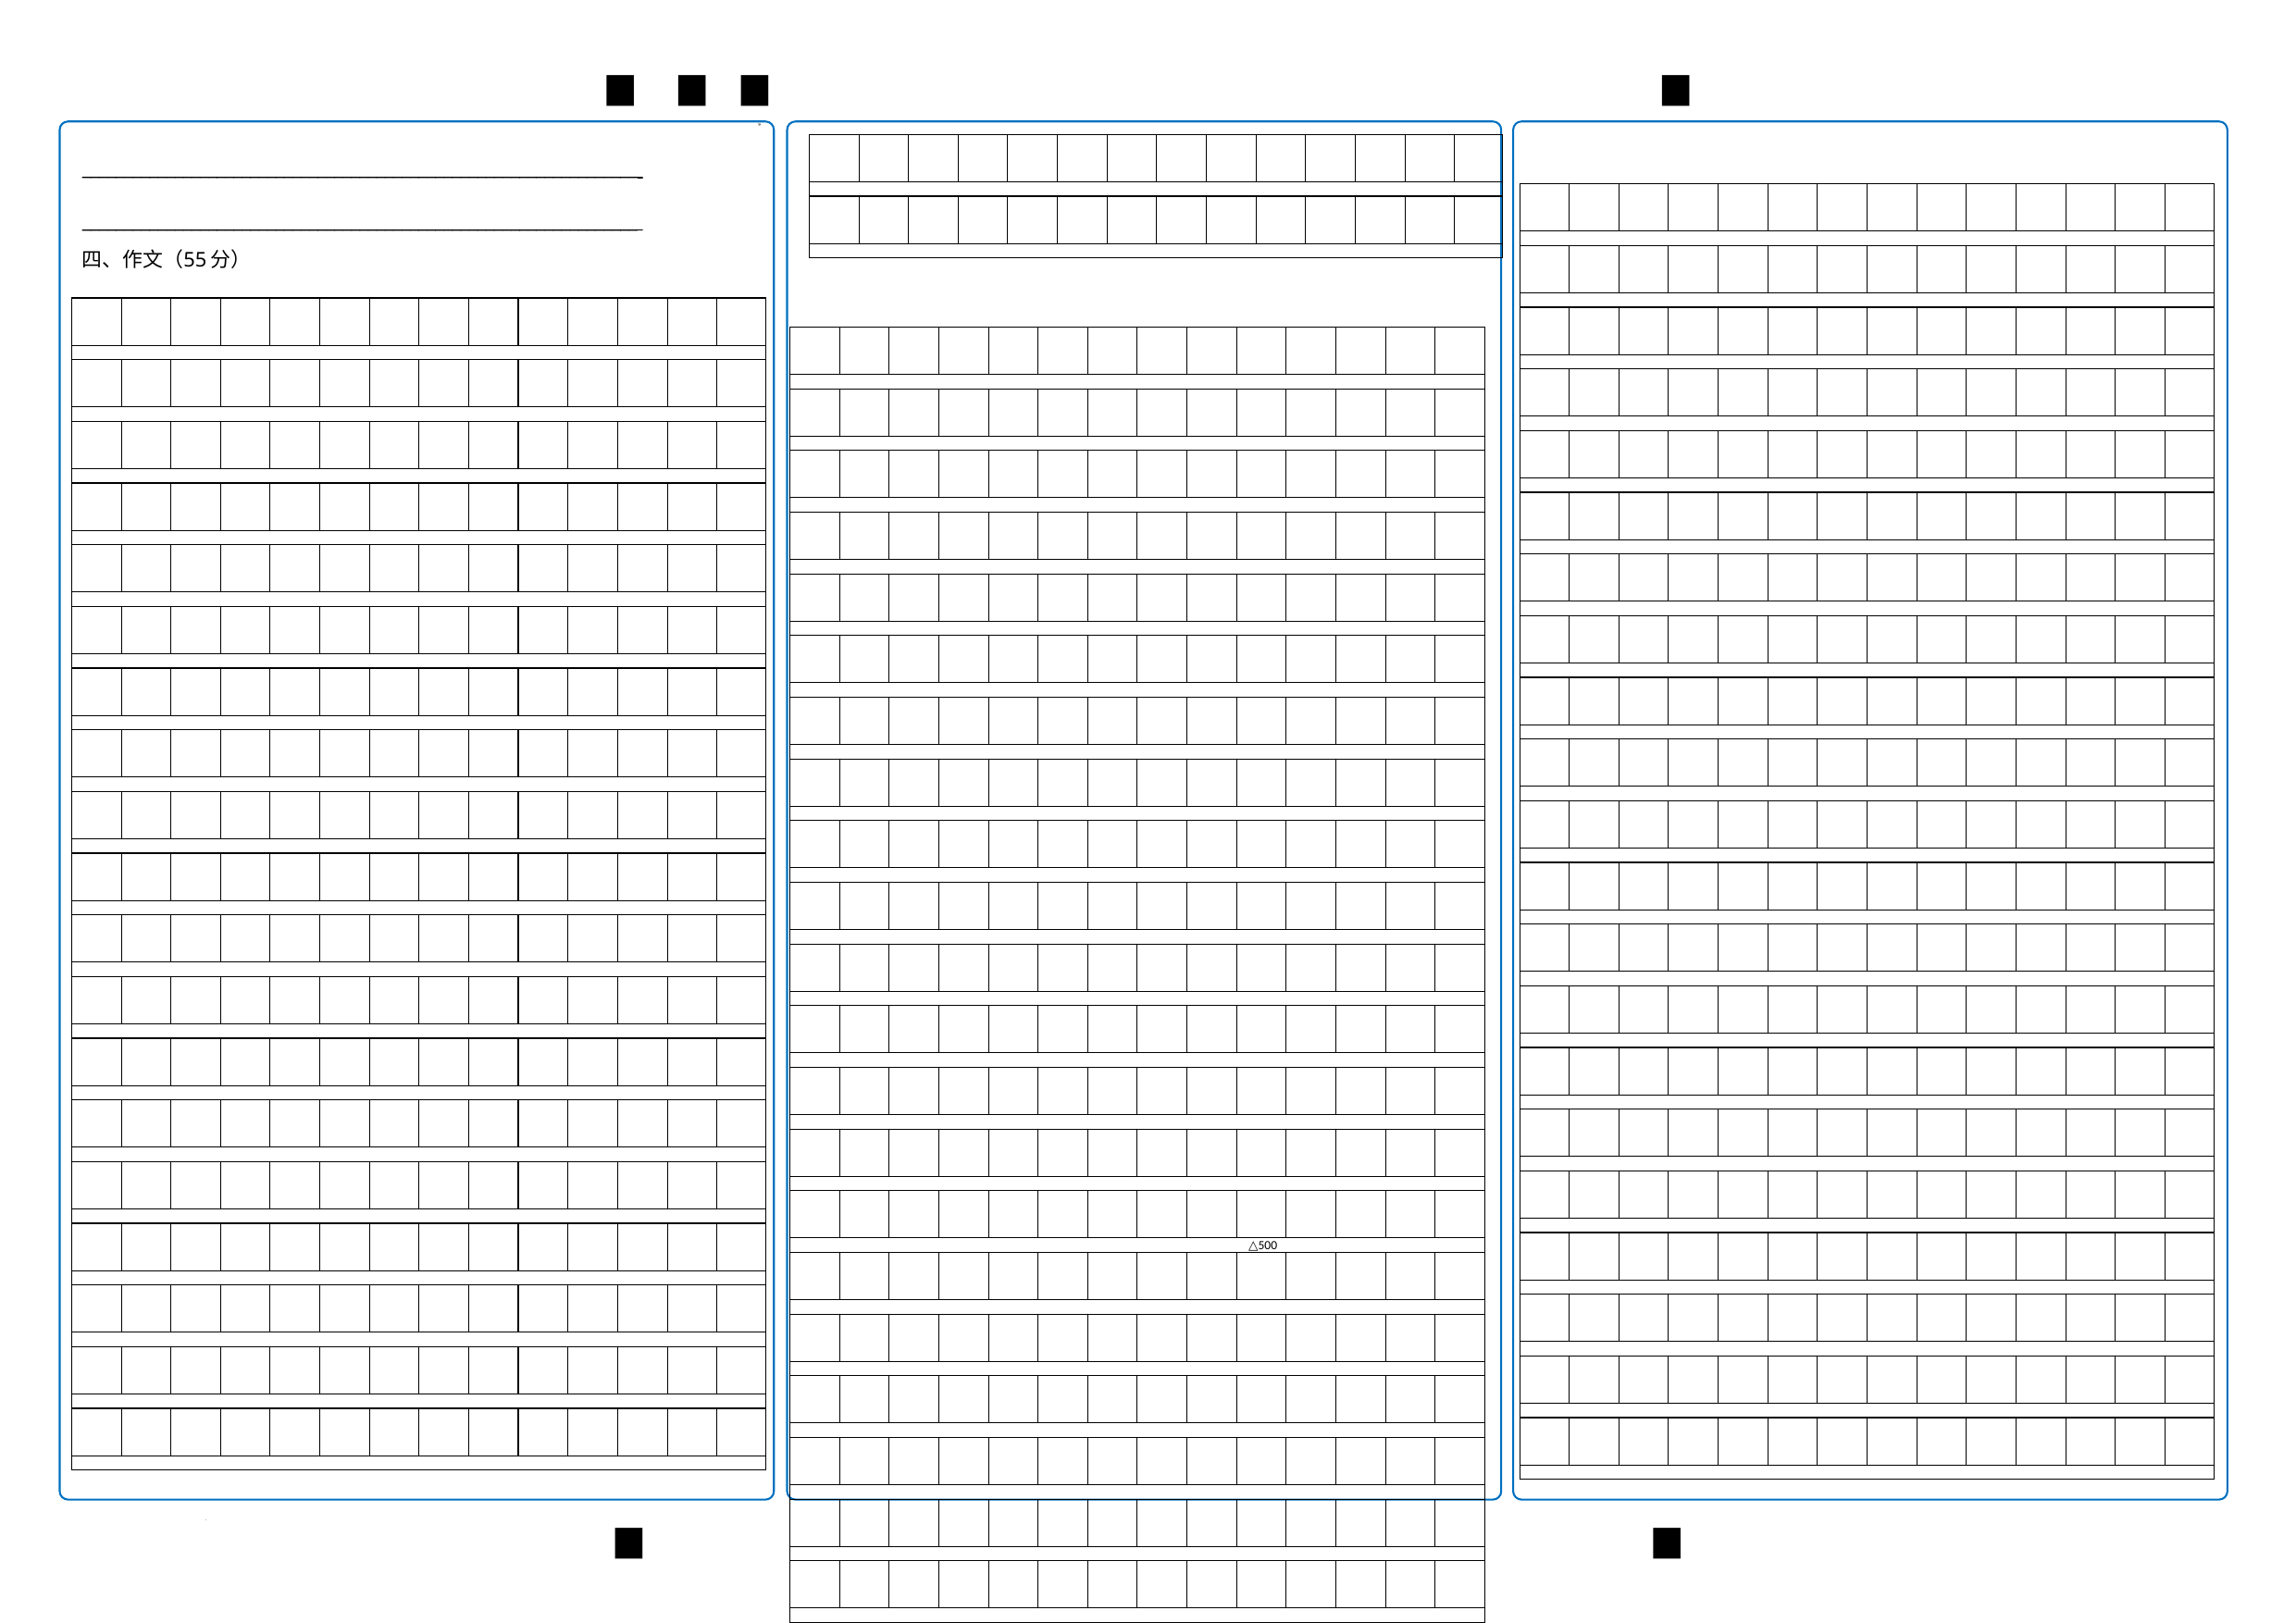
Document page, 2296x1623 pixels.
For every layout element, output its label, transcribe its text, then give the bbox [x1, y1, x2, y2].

table_cell [1386, 1253, 1434, 1299]
table_cell [568, 607, 617, 653]
table_cell [1868, 1048, 1917, 1094]
table_cell [568, 792, 617, 838]
table_cell [320, 669, 369, 714]
table_cell [1620, 801, 1668, 848]
table_cell [1286, 1068, 1335, 1114]
table_cell [1570, 246, 1619, 292]
table_cell [72, 854, 121, 899]
table_cell [2066, 1109, 2115, 1156]
table_cell [1187, 698, 1236, 744]
table_cell [1386, 1561, 1434, 1607]
table_cell [1306, 135, 1355, 181]
table_cell [320, 1100, 369, 1146]
table_cell [568, 1224, 617, 1270]
table_cell [1620, 308, 1668, 353]
table_cell [1286, 513, 1335, 559]
table_cell [1520, 1295, 1569, 1341]
table_cell [1088, 1006, 1136, 1052]
table_cell [320, 607, 369, 653]
table_cell [568, 730, 617, 776]
table_cell [1967, 1357, 2016, 1403]
table_cell [939, 1500, 988, 1546]
table_cell [1187, 1191, 1236, 1237]
table_cell [171, 1224, 220, 1270]
table_cell [568, 545, 617, 591]
table_cell [1917, 1048, 1966, 1094]
table_cell [2166, 863, 2214, 909]
table_cell [2066, 924, 2115, 971]
table_cell [1769, 369, 1817, 415]
table_cell [717, 360, 765, 406]
table_cell [2017, 678, 2066, 724]
table_cell [1137, 945, 1186, 991]
table_cell [1187, 821, 1236, 867]
table_cell [1669, 308, 1718, 353]
table_cell [1088, 513, 1136, 559]
table_cell [72, 545, 121, 591]
table_cell [1769, 246, 1817, 292]
table_cell [1356, 197, 1405, 242]
table_cell [1137, 1315, 1186, 1361]
table_cell [618, 545, 667, 591]
table_cell [1967, 308, 2016, 353]
table_cell [122, 1039, 170, 1084]
table_header [1435, 328, 1484, 374]
table_cell [221, 422, 269, 468]
table_cell [419, 915, 468, 961]
table_cell [668, 1039, 716, 1084]
table_cell [939, 1068, 988, 1114]
table_cell [221, 1409, 269, 1455]
table_cell [1286, 821, 1335, 867]
table_cell [1967, 986, 2016, 1033]
table_cell [320, 1162, 369, 1208]
table_cell [1520, 1096, 2214, 1109]
table_cell [419, 1100, 468, 1146]
table_header [1818, 184, 1867, 230]
table_cell [1038, 821, 1087, 867]
table_cell [1520, 540, 2214, 553]
table_cell [668, 854, 716, 899]
table_cell [790, 513, 839, 559]
table_cell [1088, 1130, 1136, 1176]
table_cell [840, 451, 888, 497]
table_cell [1386, 1438, 1434, 1484]
table_cell [1769, 1109, 1817, 1156]
table_cell [519, 730, 567, 776]
table_cell [1455, 197, 1502, 242]
table_cell [939, 1191, 988, 1237]
table_header [519, 299, 567, 344]
table_cell [939, 883, 988, 929]
table_cell [72, 1162, 121, 1208]
table_header [989, 328, 1037, 374]
table_cell [1967, 369, 2016, 415]
table_cell [171, 1100, 220, 1146]
table_cell [171, 1347, 220, 1394]
table_cell [1570, 1109, 1619, 1156]
table_cell [2017, 986, 2066, 1033]
table_cell [889, 698, 938, 744]
table_header [1088, 328, 1136, 374]
table_header [469, 299, 517, 344]
table_cell [2066, 678, 2115, 724]
table_cell [790, 745, 1484, 758]
table_cell [1769, 431, 1817, 477]
table_cell [519, 1285, 567, 1332]
table_cell [1520, 801, 1569, 848]
table_cell [1088, 760, 1136, 806]
table_cell [122, 1347, 170, 1394]
table_cell [568, 422, 617, 468]
table_cell [370, 854, 418, 899]
table_cell [1088, 883, 1136, 929]
table_cell [1286, 760, 1335, 806]
table_cell [790, 1547, 1484, 1560]
table_header [1669, 184, 1718, 230]
table_cell [889, 1376, 938, 1422]
table_cell [1917, 1295, 1966, 1341]
table_cell [1187, 1315, 1236, 1361]
table_cell [790, 1485, 1484, 1498]
table_cell [790, 1191, 839, 1237]
table_cell [790, 1438, 839, 1484]
table_cell [1570, 1171, 1619, 1218]
table_cell [939, 945, 988, 991]
table_cell [840, 698, 888, 744]
table_cell [2017, 1357, 2066, 1403]
table_cell [1818, 308, 1867, 353]
table_cell [1336, 821, 1385, 867]
table_cell [1137, 1068, 1186, 1114]
table_cell [717, 854, 765, 899]
table_cell [1435, 1006, 1484, 1052]
table_cell [1967, 739, 2016, 786]
table_cell [1520, 478, 2214, 491]
table_cell [1137, 1438, 1186, 1484]
table_cell [370, 1100, 418, 1146]
table_cell [1435, 945, 1484, 991]
table_cell [1286, 1376, 1335, 1422]
table_cell [1769, 493, 1817, 539]
table_cell [840, 821, 888, 867]
table_cell [1187, 575, 1236, 621]
table_cell [1719, 1048, 1768, 1094]
table_cell [2066, 986, 2115, 1033]
table_cell [1237, 513, 1285, 559]
table_cell [2066, 1233, 2115, 1279]
table_cell [1520, 1171, 1569, 1218]
table_cell [1237, 821, 1285, 867]
table_cell [1917, 924, 1966, 971]
table_cell [790, 883, 839, 929]
table_cell [717, 977, 765, 1023]
table_cell [221, 792, 269, 838]
table_cell [1520, 431, 1569, 477]
table_cell [1108, 135, 1156, 181]
table_cell [1769, 739, 1817, 786]
table_cell [1088, 575, 1136, 621]
table_cell [1008, 135, 1057, 181]
table_cell [1520, 1281, 2214, 1294]
table_cell [717, 1285, 765, 1332]
table_cell [122, 854, 170, 899]
table_cell [2116, 1357, 2165, 1403]
table_cell [370, 422, 418, 468]
table_cell [1868, 678, 1917, 724]
table_header [618, 299, 667, 344]
table_cell [1336, 945, 1385, 991]
table_cell [270, 669, 319, 714]
table_header [790, 328, 839, 374]
table_cell [618, 915, 667, 961]
table_cell [1088, 945, 1136, 991]
table_cell [519, 1100, 567, 1146]
table_cell [2166, 431, 2214, 477]
table_cell [618, 854, 667, 899]
table_cell [122, 484, 170, 529]
table_cell [2116, 986, 2165, 1033]
table_cell [1406, 135, 1454, 181]
table_cell [790, 992, 1484, 1005]
table_cell [668, 1162, 716, 1208]
table_cell [171, 607, 220, 653]
table_cell [171, 484, 220, 529]
table_cell [1669, 801, 1718, 848]
table_cell [2066, 1357, 2115, 1403]
table_cell [1386, 821, 1434, 867]
table_cell [221, 669, 269, 714]
table_cell [1917, 431, 1966, 477]
table_cell [618, 1409, 667, 1455]
table_cell [270, 1409, 319, 1455]
table_cell [717, 1039, 765, 1084]
table_cell [1038, 575, 1087, 621]
table_cell [2166, 308, 2214, 353]
table_cell [1520, 369, 1569, 415]
table_cell [519, 484, 567, 529]
table_header [2166, 184, 2214, 230]
table_cell [1088, 1068, 1136, 1114]
table_cell [72, 1332, 765, 1346]
table_cell [1520, 863, 1569, 909]
table_cell [1008, 197, 1057, 242]
table_cell [790, 390, 839, 436]
table_cell [1769, 924, 1817, 971]
table_cell [1336, 390, 1385, 436]
table_cell [1237, 1068, 1285, 1114]
table_cell [1570, 369, 1619, 415]
table_cell [1818, 1171, 1867, 1218]
table_cell [1967, 1233, 2016, 1279]
table_cell [618, 360, 667, 406]
table_cell [1386, 945, 1434, 991]
table_cell [568, 854, 617, 899]
table_cell [1286, 390, 1335, 436]
table_cell [519, 360, 567, 406]
table_cell [1038, 1376, 1087, 1422]
table_cell [1868, 739, 1917, 786]
table_cell [1187, 1068, 1236, 1114]
table_cell [1917, 863, 1966, 909]
table_cell [1669, 616, 1718, 663]
table_cell [1868, 431, 1917, 477]
table_cell [989, 636, 1037, 682]
table_cell [889, 1068, 938, 1114]
table_cell [1137, 1006, 1186, 1052]
table_cell [1967, 1419, 2016, 1464]
table_cell [221, 1039, 269, 1084]
table_cell [2066, 246, 2115, 292]
table_cell [790, 498, 1484, 512]
table_cell [668, 484, 716, 529]
table_cell [1038, 636, 1087, 682]
table_cell [568, 1347, 617, 1394]
table_cell [1520, 1233, 1569, 1279]
table_cell [469, 915, 517, 961]
table_cell [72, 422, 121, 468]
table_cell [122, 1285, 170, 1332]
table_cell [717, 545, 765, 591]
table_cell [1669, 863, 1718, 909]
table_cell [2066, 863, 2115, 909]
table_cell [1967, 924, 2016, 971]
table_cell [122, 607, 170, 653]
table_cell [122, 915, 170, 961]
table_cell [1520, 293, 2214, 306]
table_cell [1088, 1253, 1136, 1299]
table_cell [1570, 616, 1619, 663]
table_cell [889, 1500, 938, 1546]
table_cell [790, 560, 1484, 573]
table_cell [1868, 246, 1917, 292]
table_cell [1520, 601, 2214, 615]
table_cell [72, 360, 121, 406]
table_cell [1620, 246, 1668, 292]
table_cell [1868, 1295, 1917, 1341]
table_cell [1620, 1109, 1668, 1156]
table_cell [1868, 1357, 1917, 1403]
table_cell [2166, 1419, 2214, 1464]
table_cell [909, 135, 958, 181]
table_cell [568, 360, 617, 406]
table_header [270, 299, 319, 344]
table_cell [320, 422, 369, 468]
table_cell [1620, 554, 1668, 601]
table_cell [939, 451, 988, 497]
table_cell [1769, 308, 1817, 353]
table_cell [419, 360, 468, 406]
table_cell [1187, 636, 1236, 682]
table_cell [568, 1285, 617, 1332]
table_cell [810, 182, 1502, 195]
table_cell [790, 1253, 839, 1299]
table_cell [1570, 308, 1619, 353]
table_header [668, 299, 716, 344]
table_cell [1719, 431, 1768, 477]
table_cell [320, 1285, 369, 1332]
table_cell [370, 1347, 418, 1394]
table_cell [1570, 801, 1619, 848]
table_cell [1286, 698, 1335, 744]
table_cell [989, 760, 1037, 806]
table_cell [1769, 1419, 1817, 1464]
table_cell [959, 135, 1007, 181]
table_cell [618, 1347, 667, 1394]
table_cell [171, 730, 220, 776]
table_cell [1137, 1561, 1186, 1607]
table_cell [1620, 1171, 1668, 1218]
table_cell [72, 346, 765, 359]
table_cell [1286, 1006, 1335, 1052]
table_cell [840, 1006, 888, 1052]
table_cell [320, 1409, 369, 1455]
table_cell [1336, 451, 1385, 497]
table_cell [1917, 1357, 1966, 1403]
table_cell [840, 945, 888, 991]
table_cell [1286, 1253, 1335, 1299]
table_cell [1570, 1419, 1619, 1464]
table_cell [1237, 1130, 1285, 1176]
table_cell [1520, 1404, 2214, 1417]
table_cell [1917, 616, 1966, 663]
table_cell [989, 698, 1037, 744]
table_cell [2066, 739, 2115, 786]
table_cell [1818, 1048, 1867, 1094]
table_cell [1719, 1419, 1768, 1464]
table_cell [1917, 369, 1966, 415]
table_cell [2017, 1419, 2066, 1464]
table_cell [519, 977, 567, 1023]
table_header [2116, 184, 2165, 230]
table_cell [2166, 1109, 2214, 1156]
table_cell [1187, 883, 1236, 929]
table_cell [840, 1561, 888, 1607]
table_cell [1917, 678, 1966, 724]
table_cell [989, 1006, 1037, 1052]
table_cell [72, 1347, 121, 1394]
table_cell [419, 545, 468, 591]
table_cell [1719, 308, 1768, 353]
table_cell [370, 545, 418, 591]
table_cell [1306, 197, 1355, 242]
table_cell [1520, 1109, 1569, 1156]
table_cell [1818, 986, 1867, 1033]
table_cell [519, 1039, 567, 1084]
table_cell [519, 1162, 567, 1208]
table_header [419, 299, 468, 344]
table_cell [1137, 821, 1186, 867]
table_cell [171, 669, 220, 714]
table_cell [2017, 369, 2066, 415]
table_cell [889, 1253, 938, 1299]
table_cell [618, 977, 667, 1023]
table_cell [1187, 945, 1236, 991]
table_cell [1868, 1171, 1917, 1218]
table_cell [1207, 197, 1256, 242]
table_cell [2017, 246, 2066, 292]
table_cell [370, 360, 418, 406]
table_cell [1137, 513, 1186, 559]
table_cell [2166, 616, 2214, 663]
table_cell [1137, 636, 1186, 682]
table_cell [1669, 1171, 1718, 1218]
table_cell [790, 930, 1484, 943]
table_cell [1038, 698, 1087, 744]
table_cell [2017, 1109, 2066, 1156]
table_cell [519, 545, 567, 591]
table_cell [1336, 513, 1385, 559]
table_cell [1520, 1219, 2214, 1232]
table_cell [1520, 972, 2214, 985]
table_cell [221, 484, 269, 529]
table_cell [2066, 801, 2115, 848]
table_cell [72, 1147, 765, 1161]
table_cell [1435, 1561, 1484, 1607]
table_cell [270, 1224, 319, 1270]
table_cell [1108, 197, 1156, 242]
table_cell [717, 1347, 765, 1394]
table_cell [1669, 678, 1718, 724]
table_cell [889, 451, 938, 497]
table_cell [959, 197, 1007, 242]
table_cell [790, 1068, 839, 1114]
table_cell [1038, 1500, 1087, 1546]
table_cell [2017, 493, 2066, 539]
table_cell [790, 1006, 839, 1052]
table_cell [840, 636, 888, 682]
table_cell [1570, 678, 1619, 724]
table_cell [840, 1438, 888, 1484]
table_cell [1286, 945, 1335, 991]
table_cell [1137, 390, 1186, 436]
table_cell [1386, 513, 1434, 559]
table_cell [221, 1285, 269, 1332]
table_cell [618, 1285, 667, 1332]
table_cell [717, 1409, 765, 1455]
table_cell [790, 1130, 839, 1176]
table_cell [2116, 308, 2165, 353]
table_cell [860, 197, 908, 242]
table_cell [790, 1423, 1484, 1437]
table_cell [2116, 1171, 2165, 1218]
table_cell [989, 1315, 1037, 1361]
table_header [1038, 328, 1087, 374]
table_cell [1038, 390, 1087, 436]
table_cell [2017, 801, 2066, 848]
table_cell [1435, 1068, 1484, 1114]
table_cell [1967, 493, 2016, 539]
table_cell [2116, 369, 2165, 415]
table_cell [270, 792, 319, 838]
table_cell [568, 915, 617, 961]
table_cell [1286, 883, 1335, 929]
table_cell [2017, 431, 2066, 477]
table_cell [1868, 1109, 1917, 1156]
table_cell [1769, 616, 1817, 663]
table_cell [171, 360, 220, 406]
table_cell [1769, 863, 1817, 909]
table_cell [790, 437, 1484, 450]
table_header [1917, 184, 1966, 230]
table_cell [419, 1162, 468, 1208]
table_cell [2066, 616, 2115, 663]
table_cell [1435, 1253, 1484, 1299]
table_cell [790, 1362, 1484, 1375]
table_cell [1719, 554, 1768, 601]
table_cell [72, 730, 121, 776]
table_cell [1435, 390, 1484, 436]
table_cell [419, 1347, 468, 1394]
table_cell [1435, 513, 1484, 559]
table_cell [270, 730, 319, 776]
table_cell [1818, 1419, 1867, 1464]
table_cell [1237, 1500, 1285, 1546]
table_cell [221, 730, 269, 776]
table_cell [1336, 883, 1385, 929]
table_cell [1435, 883, 1484, 929]
table_cell [72, 654, 765, 667]
table_cell [1868, 924, 1917, 971]
table_cell [72, 1100, 121, 1146]
table_cell [840, 883, 888, 929]
table_cell [469, 854, 517, 899]
table_header [1868, 184, 1917, 230]
table_cell [989, 1561, 1037, 1607]
table_cell [1868, 863, 1917, 909]
table_cell [1669, 1295, 1718, 1341]
table_cell [1038, 513, 1087, 559]
table_cell [2116, 1233, 2165, 1279]
table_cell [171, 792, 220, 838]
table_cell [320, 977, 369, 1023]
table_cell [668, 1100, 716, 1146]
table_cell [1818, 739, 1867, 786]
table_cell [1157, 197, 1206, 242]
table_cell [1286, 1315, 1335, 1361]
table_cell [270, 545, 319, 591]
table_cell [2017, 554, 2066, 601]
table_cell [320, 792, 369, 838]
table_cell [320, 484, 369, 529]
table_cell [320, 915, 369, 961]
table_cell [618, 1162, 667, 1208]
table_cell [122, 1100, 170, 1146]
table_cell [469, 360, 517, 406]
table_cell [1336, 1561, 1385, 1607]
table_cell [2066, 1295, 2115, 1341]
table_cell [519, 1224, 567, 1270]
table_cell [2166, 1171, 2214, 1218]
table_cell [790, 760, 839, 806]
table_cell [419, 1409, 468, 1455]
table_cell [419, 977, 468, 1023]
table_cell [122, 1409, 170, 1455]
table_header [1237, 328, 1285, 374]
table_cell [1620, 863, 1668, 909]
table_cell [939, 760, 988, 806]
table_cell [72, 777, 765, 791]
table_header [717, 299, 765, 344]
table_cell [1520, 616, 1569, 663]
table_cell [889, 390, 938, 436]
table_cell [122, 1162, 170, 1208]
table_cell [618, 484, 667, 529]
table_cell [72, 1224, 121, 1270]
table_header [171, 299, 220, 344]
table_cell [939, 1438, 988, 1484]
table_cell [1187, 1561, 1236, 1607]
table_cell [1336, 1068, 1385, 1114]
table_cell [2166, 1295, 2214, 1341]
table_cell [668, 360, 716, 406]
table_cell [1818, 863, 1867, 909]
table_cell [1570, 924, 1619, 971]
table_cell [419, 1224, 468, 1270]
table_cell [1137, 1253, 1186, 1299]
table_cell [419, 422, 468, 468]
table_cell [790, 698, 839, 744]
table_cell [790, 1177, 1484, 1190]
table_cell [122, 422, 170, 468]
table_cell [320, 854, 369, 899]
table_cell [1386, 390, 1434, 436]
table_cell [1868, 801, 1917, 848]
table_cell [989, 451, 1037, 497]
table_cell [1088, 1438, 1136, 1484]
table_cell [1967, 246, 2016, 292]
table_cell [122, 360, 170, 406]
table_cell [171, 1039, 220, 1084]
table_cell [1719, 986, 1768, 1033]
table_cell [668, 1285, 716, 1332]
table_cell [469, 1100, 517, 1146]
table_cell [1336, 1500, 1385, 1546]
table_cell [1620, 739, 1668, 786]
table_cell [122, 1224, 170, 1270]
table_cell [1769, 801, 1817, 848]
table_cell [989, 821, 1037, 867]
table_cell [519, 915, 567, 961]
table_header [1520, 184, 1569, 230]
table_cell [1570, 554, 1619, 601]
table_cell [370, 977, 418, 1023]
table_cell [1669, 986, 1718, 1033]
table_cell [1719, 616, 1768, 663]
table_cell [1520, 1466, 2214, 1479]
table_cell [790, 821, 839, 867]
table_cell [2066, 1171, 2115, 1218]
table_cell [2017, 739, 2066, 786]
table_cell [790, 945, 839, 991]
table_cell [519, 792, 567, 838]
table_cell [270, 854, 319, 899]
table_header [568, 299, 617, 344]
table_cell [1435, 1438, 1484, 1484]
table_cell [2116, 616, 2165, 663]
table_cell [1769, 1357, 1817, 1403]
table_cell [2116, 1419, 2165, 1464]
table_cell [1520, 1357, 1569, 1403]
table_cell [370, 1039, 418, 1084]
table_cell [1038, 451, 1087, 497]
table_cell [1237, 1561, 1285, 1607]
table_cell [668, 792, 716, 838]
table_cell [1386, 1130, 1434, 1176]
table_cell [1157, 135, 1206, 181]
table_cell [568, 669, 617, 714]
table_cell [2116, 493, 2165, 539]
table_cell [270, 1100, 319, 1146]
table_cell [1286, 575, 1335, 621]
table_cell [72, 607, 121, 653]
table_cell [1336, 1438, 1385, 1484]
table_cell [72, 962, 765, 976]
table_cell [1520, 308, 1569, 353]
table_cell [1336, 1006, 1385, 1052]
table_cell [790, 1115, 1484, 1128]
table_cell [1818, 678, 1867, 724]
table_cell [2066, 1419, 2115, 1464]
table_cell [1520, 1419, 1569, 1464]
table_cell [1917, 493, 1966, 539]
table_cell [370, 669, 418, 714]
table_cell [171, 854, 220, 899]
table_cell [989, 945, 1037, 991]
table_cell [1570, 739, 1619, 786]
table_cell [72, 1039, 121, 1084]
table_cell [790, 683, 1484, 697]
table_cell [1967, 1171, 2016, 1218]
table_header [1137, 328, 1186, 374]
table_cell [519, 669, 567, 714]
table_cell [1286, 451, 1335, 497]
table_cell [717, 792, 765, 838]
table_cell [668, 915, 716, 961]
table_cell [2166, 1233, 2214, 1279]
table_cell [989, 1191, 1037, 1237]
table_cell [1187, 1500, 1236, 1546]
table_cell [270, 1347, 319, 1394]
table_cell [72, 1209, 765, 1222]
table_cell [1038, 1253, 1087, 1299]
table_cell [2166, 678, 2214, 724]
table_cell [72, 1285, 121, 1332]
table_cell [889, 1561, 938, 1607]
table_cell [889, 1191, 938, 1237]
table_cell [840, 760, 888, 806]
table_cell [668, 545, 716, 591]
table_cell [1967, 431, 2016, 477]
table_cell [1237, 575, 1285, 621]
table_cell [1570, 1357, 1619, 1403]
table_cell [909, 197, 958, 242]
table_cell [889, 883, 938, 929]
table_cell [72, 531, 765, 544]
table_cell [2017, 308, 2066, 353]
table_cell [1669, 1419, 1718, 1464]
table_cell [221, 1162, 269, 1208]
table_cell [2116, 246, 2165, 292]
table_cell [810, 135, 859, 181]
table_cell [469, 792, 517, 838]
table_header [939, 328, 988, 374]
table_cell [790, 636, 839, 682]
table_cell [1868, 1419, 1917, 1464]
table_cell [2116, 678, 2165, 724]
table_cell [1088, 636, 1136, 682]
table_cell [2066, 369, 2115, 415]
table_header [1719, 184, 1768, 230]
table_cell [1386, 636, 1434, 682]
table_cell [370, 730, 418, 776]
table_header [1769, 184, 1817, 230]
table_cell [469, 1409, 517, 1455]
table_cell [1520, 416, 2214, 430]
table_cell [370, 607, 418, 653]
table_cell [1570, 986, 1619, 1033]
table_cell [668, 1347, 716, 1394]
table_cell [1669, 246, 1718, 292]
table_cell [1137, 698, 1186, 744]
table_cell [270, 1039, 319, 1084]
table_cell [668, 1224, 716, 1270]
table_cell [1967, 616, 2016, 663]
table_cell [1917, 986, 1966, 1033]
table_cell [939, 698, 988, 744]
table_cell [989, 1068, 1037, 1114]
table_cell [2116, 924, 2165, 971]
table_cell [1818, 493, 1867, 539]
table_cell [717, 484, 765, 529]
table_cell [1620, 493, 1668, 539]
table_cell [840, 1253, 888, 1299]
table_cell [1818, 1357, 1867, 1403]
table_cell [72, 1394, 765, 1407]
table_cell [2017, 1048, 2066, 1094]
table_cell [717, 1224, 765, 1270]
table_cell [1917, 1109, 1966, 1156]
table_cell [2017, 1233, 2066, 1279]
table_cell [469, 607, 517, 653]
table_cell [1520, 787, 2214, 800]
table_cell [889, 1130, 938, 1176]
table_cell [1435, 1500, 1484, 1546]
table_cell [171, 1285, 220, 1332]
table_cell [889, 513, 938, 559]
table_cell [1917, 1419, 1966, 1464]
table_cell [1917, 1233, 1966, 1279]
table_cell [1088, 821, 1136, 867]
table_cell [790, 1300, 1484, 1313]
table_cell [717, 1100, 765, 1146]
table_cell [1967, 554, 2016, 601]
table_cell [1435, 760, 1484, 806]
table_cell [1818, 1295, 1867, 1341]
table_cell [1237, 698, 1285, 744]
table_cell [1038, 1561, 1087, 1607]
table_cell [1038, 1191, 1087, 1237]
table_cell [1435, 821, 1484, 867]
table_cell [1088, 698, 1136, 744]
table_cell [1719, 369, 1768, 415]
table_cell [2017, 1171, 2066, 1218]
table_cell [370, 1285, 418, 1332]
table_cell [1719, 493, 1768, 539]
table_cell [270, 607, 319, 653]
table_cell [72, 716, 765, 729]
table_header [2017, 184, 2066, 230]
table_cell [2116, 1295, 2165, 1341]
table_cell [1435, 451, 1484, 497]
table_cell [221, 854, 269, 899]
table_cell [889, 760, 938, 806]
table_cell [1286, 1130, 1335, 1176]
table_cell [1336, 1130, 1385, 1176]
table_cell [717, 669, 765, 714]
table_cell [1620, 1233, 1668, 1279]
table_cell [1967, 1109, 2016, 1156]
table_cell [1818, 924, 1867, 971]
table_cell [840, 1500, 888, 1546]
table_cell [1620, 924, 1668, 971]
table_cell [122, 730, 170, 776]
table_cell [1237, 1376, 1285, 1422]
table_cell [939, 1006, 988, 1052]
table_cell [618, 1224, 667, 1270]
table_cell [618, 1100, 667, 1146]
table_cell [1137, 1376, 1186, 1422]
table_cell [1917, 308, 1966, 353]
table_cell [1286, 1438, 1335, 1484]
table_cell [1237, 945, 1285, 991]
table_cell [1286, 1500, 1335, 1546]
table_cell [221, 360, 269, 406]
table_cell [2166, 801, 2214, 848]
table_cell [1520, 493, 1569, 539]
table_cell [1769, 1295, 1817, 1341]
table_cell [1520, 849, 2214, 861]
table_cell [72, 484, 121, 529]
table_cell [320, 1039, 369, 1084]
table_cell [1435, 575, 1484, 621]
table_cell [668, 730, 716, 776]
table_cell [618, 607, 667, 653]
table_cell [1570, 1295, 1619, 1341]
table_cell [568, 484, 617, 529]
table_cell [221, 977, 269, 1023]
table_header [889, 328, 938, 374]
table_cell [221, 607, 269, 653]
table_cell [1336, 1376, 1385, 1422]
table_cell [1237, 636, 1285, 682]
table_header [1620, 184, 1668, 230]
table_cell [989, 1130, 1037, 1176]
table_cell [1620, 1357, 1668, 1403]
table_cell [1769, 678, 1817, 724]
table_cell [1455, 135, 1502, 181]
table_cell [370, 484, 418, 529]
table_header [122, 299, 170, 344]
table_cell [1620, 1419, 1668, 1464]
table_cell [860, 135, 908, 181]
table_cell [840, 575, 888, 621]
table_cell [1570, 493, 1619, 539]
table_cell [320, 730, 369, 776]
table_cell [568, 1039, 617, 1084]
table_cell [469, 669, 517, 714]
table_cell [1088, 451, 1136, 497]
table_cell [1719, 1109, 1768, 1156]
table_cell [270, 360, 319, 406]
table_cell [989, 513, 1037, 559]
table_cell [469, 545, 517, 591]
table_cell [1088, 1315, 1136, 1361]
table_cell [1570, 1233, 1619, 1279]
table_cell [1669, 369, 1718, 415]
table_cell [1520, 986, 1569, 1033]
table_cell [1769, 1048, 1817, 1094]
table_cell [790, 868, 1484, 882]
table_cell [270, 977, 319, 1023]
table_cell [171, 977, 220, 1023]
table_cell [519, 854, 567, 899]
table_cell [618, 1039, 667, 1084]
table_cell [469, 730, 517, 776]
table_cell [1435, 1376, 1484, 1422]
table_cell [221, 545, 269, 591]
table_header [370, 299, 418, 344]
table_cell [519, 1347, 567, 1394]
table_cell [568, 977, 617, 1023]
table_cell [1818, 431, 1867, 477]
table_cell [1719, 863, 1768, 909]
table_cell [840, 1068, 888, 1114]
table_cell [1187, 760, 1236, 806]
table_cell [1719, 246, 1768, 292]
table_cell [1868, 554, 1917, 601]
table_cell [1336, 636, 1385, 682]
table_cell [72, 1024, 765, 1037]
table_cell [989, 575, 1037, 621]
table_cell [1088, 1561, 1136, 1607]
table_cell [1520, 231, 2214, 245]
table_cell [1868, 986, 1917, 1033]
table_cell [1435, 1130, 1484, 1176]
table_cell [1336, 760, 1385, 806]
table_cell [171, 545, 220, 591]
table_cell [320, 545, 369, 591]
table_cell [1286, 636, 1335, 682]
table_cell [1386, 760, 1434, 806]
table_cell [939, 821, 988, 867]
table_cell [1669, 1048, 1718, 1094]
table_cell [790, 1561, 839, 1607]
table_cell [519, 422, 567, 468]
table_cell [568, 1409, 617, 1455]
table_cell [1520, 663, 2214, 676]
table_cell [2017, 924, 2066, 971]
table_cell [840, 1315, 888, 1361]
table_cell [889, 1006, 938, 1052]
table_cell [270, 915, 319, 961]
table_cell [668, 977, 716, 1023]
table_cell [2116, 554, 2165, 601]
table_cell [618, 669, 667, 714]
table_cell [171, 1409, 220, 1455]
table_cell [790, 1053, 1484, 1067]
table_cell [1038, 1315, 1087, 1361]
table_cell [668, 1409, 716, 1455]
table_cell [1719, 678, 1768, 724]
table_cell [1769, 554, 1817, 601]
table_cell [1386, 1500, 1434, 1546]
table_cell [2166, 369, 2214, 415]
table_cell [1187, 1376, 1236, 1422]
table_cell [519, 607, 567, 653]
table_cell [939, 1376, 988, 1422]
table_cell [72, 407, 765, 421]
table_cell [1520, 924, 1569, 971]
table_cell [2066, 431, 2115, 477]
table_cell [1669, 739, 1718, 786]
table_cell [1386, 1191, 1434, 1237]
table_cell [790, 1376, 839, 1422]
table_cell [1719, 1233, 1768, 1279]
table_cell [419, 607, 468, 653]
table_cell [2066, 493, 2115, 539]
table_header [1967, 184, 2016, 230]
table_cell [1917, 246, 1966, 292]
table_cell [810, 244, 1502, 257]
table_cell [1187, 451, 1236, 497]
table_cell [2166, 739, 2214, 786]
table_cell [1137, 883, 1186, 929]
table_cell [1520, 554, 1569, 601]
table_cell [1669, 924, 1718, 971]
table_cell [790, 622, 1484, 635]
table_cell [1286, 1561, 1335, 1607]
table_cell [1967, 801, 2016, 848]
table_cell [939, 1130, 988, 1176]
table_cell [717, 730, 765, 776]
table_cell [2116, 863, 2165, 909]
table_cell [1187, 1130, 1236, 1176]
table_header [2066, 184, 2115, 230]
table_cell [618, 730, 667, 776]
table_cell [270, 422, 319, 468]
table_cell [1520, 1342, 2214, 1356]
table_cell [790, 375, 1484, 388]
table_cell [1868, 1233, 1917, 1279]
table_cell [939, 636, 988, 682]
table_cell [221, 1347, 269, 1394]
table_cell [2166, 986, 2214, 1033]
table_cell [320, 360, 369, 406]
table_cell [1336, 698, 1385, 744]
table_cell [840, 513, 888, 559]
table_cell [419, 1285, 468, 1332]
table_header [840, 328, 888, 374]
table_cell [1088, 1191, 1136, 1237]
table_cell [2116, 739, 2165, 786]
table_cell [1818, 1233, 1867, 1279]
table_cell [1818, 369, 1867, 415]
table_cell [1237, 1438, 1285, 1484]
table_cell [1386, 1068, 1434, 1114]
table_cell [1237, 1253, 1285, 1299]
table_cell [1669, 431, 1718, 477]
table_cell [469, 1347, 517, 1394]
table_cell [1917, 801, 1966, 848]
table_cell [1257, 135, 1305, 181]
table_cell [1818, 801, 1867, 848]
table_cell [989, 390, 1037, 436]
table_cell [519, 1409, 567, 1455]
table_header [1187, 328, 1236, 374]
table_cell [320, 1224, 369, 1270]
table_cell [72, 901, 765, 914]
table_cell [1520, 355, 2214, 368]
table_cell [1669, 493, 1718, 539]
table_cell [1520, 678, 1569, 724]
table_cell [939, 513, 988, 559]
table_cell [2116, 1048, 2165, 1094]
table_cell [889, 945, 938, 991]
table_cell [1237, 1315, 1285, 1361]
table_header [1336, 328, 1385, 374]
table_cell [72, 977, 121, 1023]
table_cell [1088, 1500, 1136, 1546]
table_cell [889, 636, 938, 682]
table_header [320, 299, 369, 344]
table_cell [419, 854, 468, 899]
table_cell [939, 1561, 988, 1607]
table_cell [72, 669, 121, 714]
table_cell [2166, 554, 2214, 601]
table_cell [1386, 1006, 1434, 1052]
table_cell [1137, 1130, 1186, 1176]
table_header [1570, 184, 1619, 230]
table_cell [1719, 739, 1768, 786]
table_cell [72, 839, 765, 852]
table_header [1286, 328, 1335, 374]
table_cell [370, 1162, 418, 1208]
table_cell [1386, 451, 1434, 497]
table_cell [2116, 801, 2165, 848]
table_cell [1917, 554, 1966, 601]
table_cell [370, 1409, 418, 1455]
table_cell [1818, 1109, 1867, 1156]
table_cell [1187, 1006, 1236, 1052]
table_cell [1435, 636, 1484, 682]
text __________________________________________________________________ [82, 134, 765, 186]
table_cell [1038, 1006, 1087, 1052]
table_cell [171, 915, 220, 961]
table_cell [840, 1130, 888, 1176]
table_cell [2166, 493, 2214, 539]
table_cell [2017, 616, 2066, 663]
table_cell [1520, 1034, 2214, 1047]
table_cell [2017, 863, 2066, 909]
table_cell [1520, 246, 1569, 292]
table_cell [1237, 883, 1285, 929]
table_cell [717, 1162, 765, 1208]
table_cell [221, 1100, 269, 1146]
table_cell [1818, 616, 1867, 663]
table_cell [568, 1100, 617, 1146]
table_cell [889, 821, 938, 867]
table_cell [1769, 1171, 1817, 1218]
table_cell [2166, 246, 2214, 292]
table_cell [1058, 135, 1107, 181]
table_cell [1038, 760, 1087, 806]
table_cell [171, 422, 220, 468]
table_cell [1570, 1048, 1619, 1094]
table_cell [889, 1315, 938, 1361]
table_cell [790, 1315, 839, 1361]
table_header [1386, 328, 1434, 374]
table_cell [1669, 1109, 1718, 1156]
table_cell [2116, 431, 2165, 477]
table_cell [939, 575, 988, 621]
table_cell [1435, 1315, 1484, 1361]
table_cell [1570, 431, 1619, 477]
table_cell [2166, 924, 2214, 971]
table_cell [1719, 1295, 1768, 1341]
table_cell [790, 807, 1484, 820]
table_cell [122, 792, 170, 838]
table_cell [717, 607, 765, 653]
table_cell [122, 669, 170, 714]
table_cell [1187, 1438, 1236, 1484]
text __________________________________________________________________ [82, 186, 765, 238]
table_cell [1058, 197, 1107, 242]
table_cell [1038, 1438, 1087, 1484]
table_cell [1038, 945, 1087, 991]
table_cell [1620, 1048, 1668, 1094]
table_cell [989, 1500, 1037, 1546]
table_cell [1038, 1068, 1087, 1114]
table_cell [72, 915, 121, 961]
table_cell [618, 792, 667, 838]
table_cell [1137, 575, 1186, 621]
table_cell [1207, 135, 1256, 181]
table_cell [1719, 1357, 1768, 1403]
table_cell [668, 669, 716, 714]
table_cell [1038, 1130, 1087, 1176]
table_cell [568, 1162, 617, 1208]
table_cell [370, 1224, 418, 1270]
table_cell [1356, 135, 1405, 181]
table_cell [1570, 863, 1619, 909]
table_cell [717, 422, 765, 468]
table_cell [1620, 431, 1668, 477]
table_cell [1257, 197, 1305, 242]
table_cell [270, 1285, 319, 1332]
table_cell [1088, 390, 1136, 436]
table_cell [2066, 308, 2115, 353]
table_cell [889, 1438, 938, 1484]
table_cell [989, 1376, 1037, 1422]
table_cell [1386, 1315, 1434, 1361]
table_cell [618, 422, 667, 468]
table_cell [1187, 513, 1236, 559]
table_cell [1386, 1376, 1434, 1422]
table_cell [939, 1315, 988, 1361]
table_cell [668, 607, 716, 653]
table_cell [1406, 197, 1454, 242]
table_cell [1769, 1233, 1817, 1279]
table_cell [1719, 801, 1768, 848]
table_cell [419, 669, 468, 714]
table_cell [1620, 986, 1668, 1033]
table_cell [370, 915, 418, 961]
table_cell [840, 1191, 888, 1237]
table_cell [1336, 1253, 1385, 1299]
table_cell [790, 451, 839, 497]
table_cell [1088, 1376, 1136, 1422]
table_cell [668, 422, 716, 468]
table_cell [270, 1162, 319, 1208]
table_cell [221, 915, 269, 961]
table_cell [1435, 698, 1484, 744]
table_cell [122, 545, 170, 591]
table_cell [72, 1409, 121, 1455]
table_cell [1719, 924, 1768, 971]
table_cell [989, 1438, 1037, 1484]
table_cell [1917, 1171, 1966, 1218]
table_cell [1237, 451, 1285, 497]
table_cell [72, 792, 121, 838]
table_cell [1187, 390, 1236, 436]
table_cell [1137, 1500, 1186, 1546]
table_cell [1967, 1295, 2016, 1341]
table_header [72, 299, 121, 344]
table_cell [2116, 1109, 2165, 1156]
table_cell [1620, 369, 1668, 415]
table_cell [1386, 698, 1434, 744]
table_cell [1669, 1357, 1718, 1403]
table_cell [270, 484, 319, 529]
table_cell [1620, 678, 1668, 724]
table_cell [1137, 760, 1186, 806]
table_cell [221, 1224, 269, 1270]
table_cell [939, 1253, 988, 1299]
table_cell [1967, 678, 2016, 724]
table_cell [1237, 390, 1285, 436]
table_cell [989, 883, 1037, 929]
table_cell [1137, 1191, 1186, 1237]
table_cell [2166, 1048, 2214, 1094]
table_cell [1286, 1191, 1335, 1237]
table_cell [840, 390, 888, 436]
table_cell [2066, 554, 2115, 601]
table_cell [1336, 1191, 1385, 1237]
table_cell [171, 1162, 220, 1208]
table_cell △500 [790, 1238, 1484, 1252]
table_cell [2066, 1048, 2115, 1094]
table_cell [2017, 1295, 2066, 1341]
table_cell [1187, 1253, 1236, 1299]
table_cell [1336, 1315, 1385, 1361]
table_cell [2166, 1357, 2214, 1403]
table_cell [1137, 451, 1186, 497]
table_cell [1917, 739, 1966, 786]
table_cell [72, 592, 765, 606]
table_cell [72, 469, 765, 482]
table_cell [790, 1608, 1484, 1622]
table_cell [1669, 554, 1718, 601]
table_cell [1620, 1295, 1668, 1341]
table_cell [419, 730, 468, 776]
table_cell [790, 575, 839, 621]
table_cell [1818, 246, 1867, 292]
table_cell [370, 792, 418, 838]
table_cell [469, 484, 517, 529]
table_cell [1520, 911, 2214, 923]
table_cell [1967, 863, 2016, 909]
table_cell [469, 1039, 517, 1084]
table_cell [72, 1086, 765, 1099]
table_cell [419, 1039, 468, 1084]
table_cell [790, 1500, 839, 1546]
table_cell [1620, 616, 1668, 663]
table_cell [1237, 1006, 1285, 1052]
table_cell [889, 575, 938, 621]
table_cell [810, 197, 859, 242]
table_cell [320, 1347, 369, 1394]
table_cell [469, 1224, 517, 1270]
table_cell [717, 915, 765, 961]
table_cell [419, 792, 468, 838]
table_cell [1669, 1233, 1718, 1279]
table_cell [1719, 1171, 1768, 1218]
table_cell [840, 1376, 888, 1422]
table_cell [1435, 1191, 1484, 1237]
table_cell [1520, 1048, 1569, 1094]
table_cell [1868, 616, 1917, 663]
table_cell [939, 390, 988, 436]
table_cell [1386, 883, 1434, 929]
table_cell [72, 1271, 765, 1284]
text 四、作文（55分） [82, 238, 765, 273]
table_cell [1038, 883, 1087, 929]
table_cell [72, 1456, 765, 1469]
table_cell [1520, 725, 2214, 738]
table_cell [122, 977, 170, 1023]
table_cell [1868, 493, 1917, 539]
table_cell [1967, 1048, 2016, 1094]
table_cell [469, 977, 517, 1023]
table_cell [419, 484, 468, 529]
table_cell [469, 1162, 517, 1208]
table_cell [1336, 575, 1385, 621]
table_cell [1237, 1191, 1285, 1237]
table_cell [1868, 369, 1917, 415]
table_cell [1868, 308, 1917, 353]
table_cell [469, 1285, 517, 1332]
table_cell [1237, 760, 1285, 806]
table_cell [469, 422, 517, 468]
table_header [221, 299, 269, 344]
table_cell [1520, 739, 1569, 786]
table_cell [1386, 575, 1434, 621]
table_cell [1769, 986, 1817, 1033]
table_cell [1818, 554, 1867, 601]
table_cell [989, 1253, 1037, 1299]
table_cell [1520, 1157, 2214, 1171]
